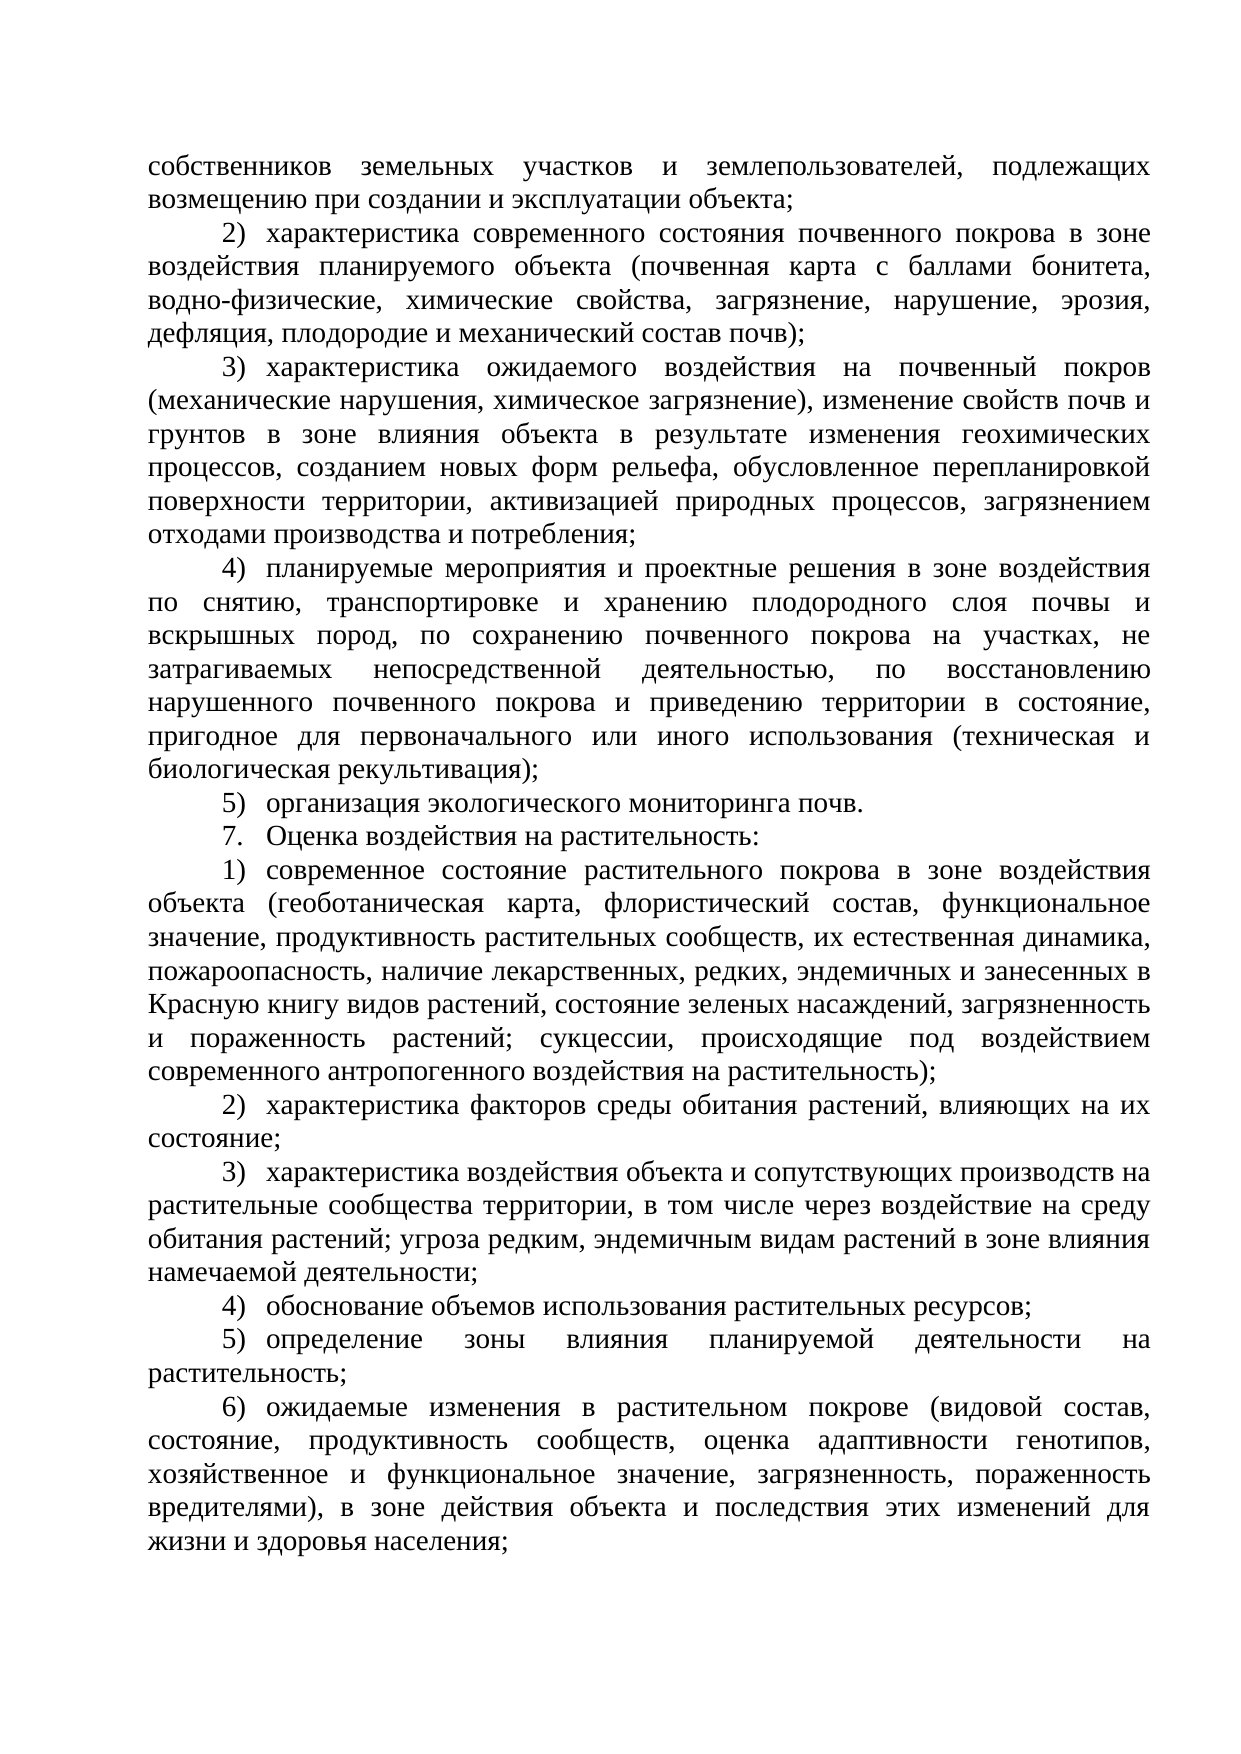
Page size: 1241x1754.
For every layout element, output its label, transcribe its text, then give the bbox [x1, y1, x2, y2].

list ожидаемые изменения в растительном покрове (видовой состав, состояние, продуктивность сообществ, оценка адаптивности генотипов, хозяйственное и функциональное значение, загрязненность, пораженность вредителями), в зоне действия объекта и последствия этих изменений для жизни и здоровья населения; [148, 1389, 1152, 1556]
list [148, 148, 1152, 215]
list характеристика факторов среды обитания растений, влияющих на их состояние; [148, 1087, 1152, 1154]
list характеристика современного состояния почвенного покрова в зоне воздействия планируемого объекта (почвенная карта с баллами бонитета, водно-физические, химические свойства, загрязнение, нарушение, эрозия, дефляция, плодородие и механический состав почв); [148, 215, 1152, 349]
list обоснование объемов использования растительных ресурсов; [148, 1288, 1152, 1322]
list характеристика воздействия объекта и сопутствующих производств на растительные сообщества территории, в том числе через воздействие на среду обитания растений; угроза редким, эндемичным видам растений в зоне влияния намечаемой деятельности; [148, 1154, 1152, 1288]
list определение зоны влияния планируемой деятельности на растительность; [148, 1322, 1152, 1389]
list современное состояние растительного покрова в зоне воздействия объекта (геоботаническая карта, флористический состав, функциональное значение, продуктивность растительных сообществ, их естественная динамика, пожароопасность, наличие лекарственных, редких, эндемичных и занесенных в Красную книгу видов растений, состояние зеленых насаждений, загрязненность и пораженность растений; сукцессии, происходящие под воздействием современного антропогенного воздействия на растительность); [148, 852, 1152, 1087]
list планируемые мероприятия и проектные решения в зоне воздействия по снятию, транспортировке и хранению плодородного слоя почвы и вскрышных пород, по сохранению почвенного покрова на участках, не затрагиваемых непосредственной деятельностью, по восстановлению нарушенного почвенного покрова и приведению территории в состояние, пригодное для первоначального или иного использования (техническая и биологическая рекультивация); [148, 550, 1152, 785]
list характеристика ожидаемого воздействия на почвенный покров (механические нарушения, химическое загрязнение), изменение свойств почв и грунтов в зоне влияния объекта в результате изменения геохимических процессов, созданием новых форм рельефа, обусловленное перепланировкой поверхности территории, активизацией природных процессов, загрязнением отходами производства и потребления; [148, 349, 1152, 550]
list Оценка воздействия на растительность: [148, 818, 1152, 852]
list организация экологического мониторинга почв. [148, 785, 1152, 818]
